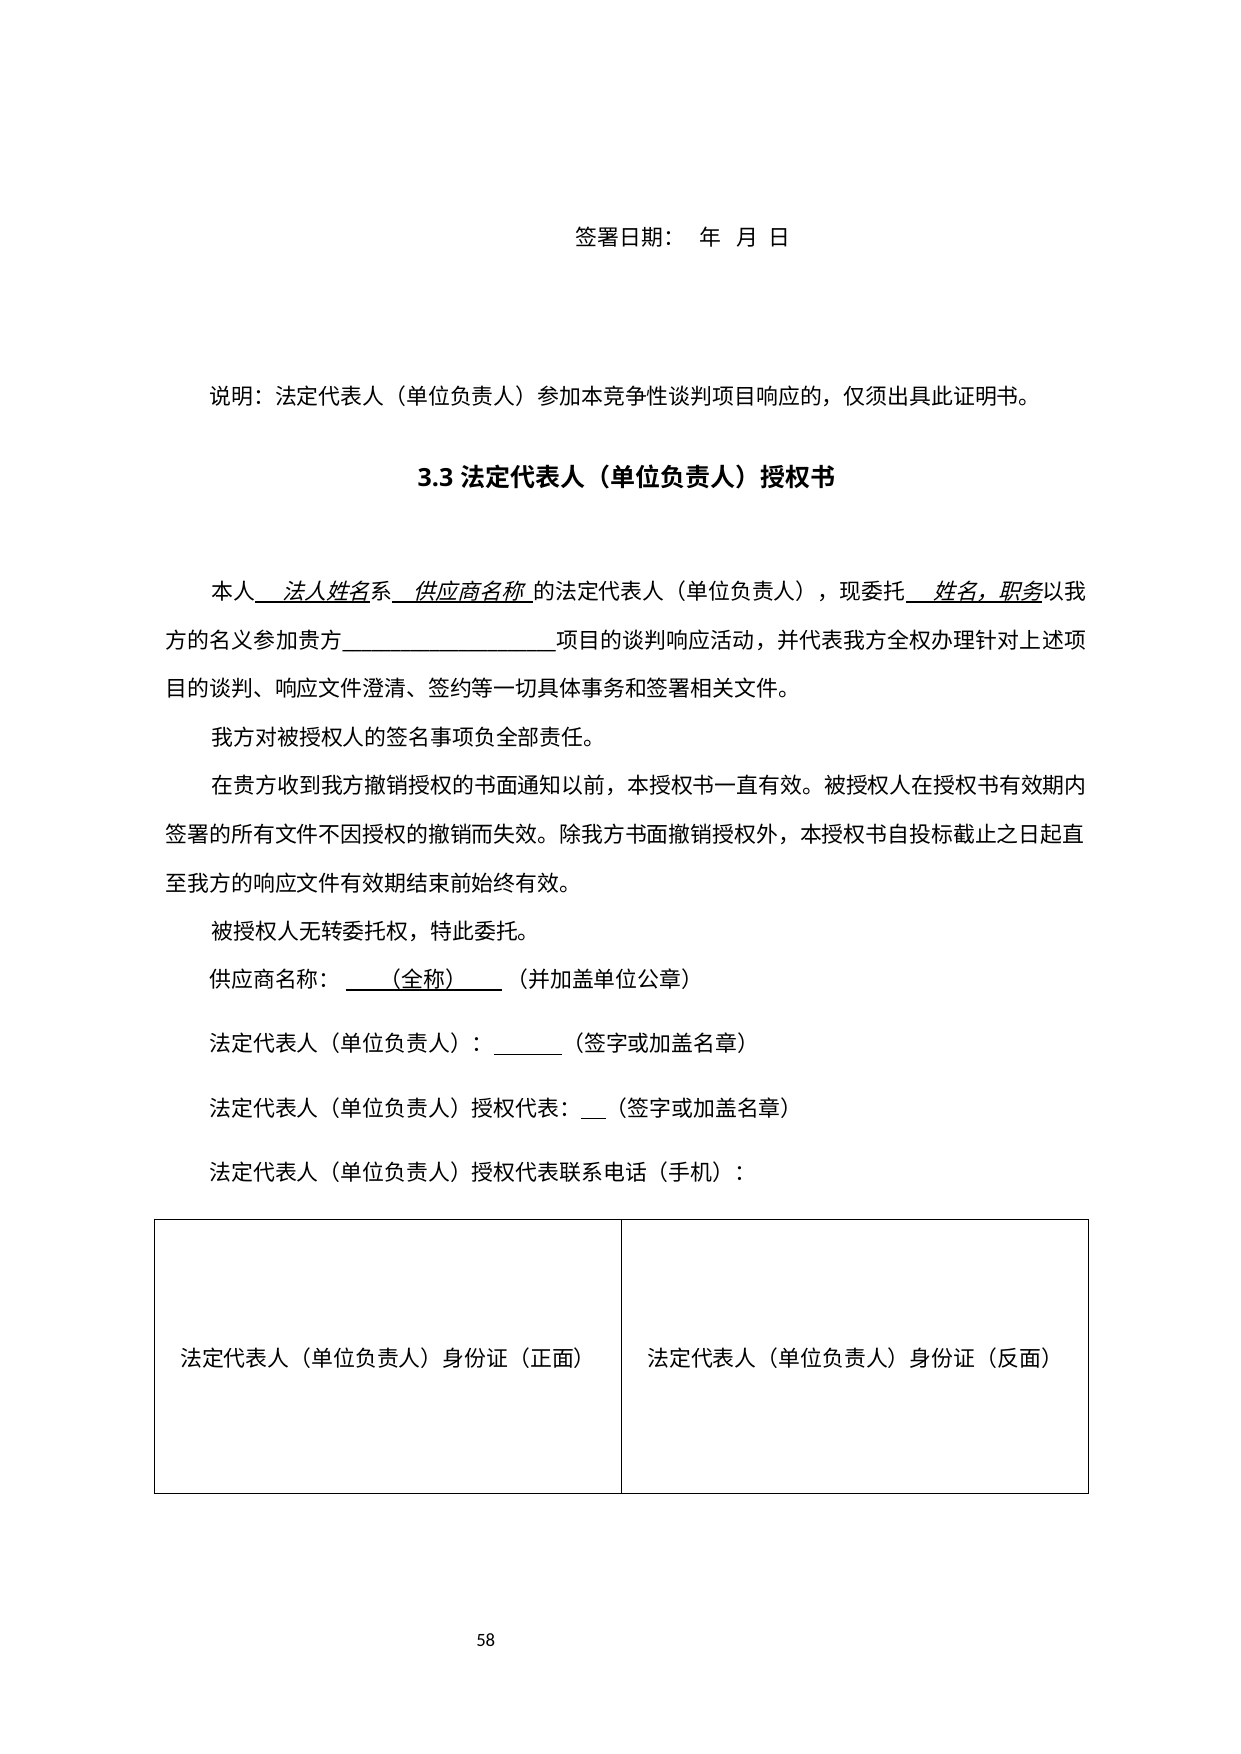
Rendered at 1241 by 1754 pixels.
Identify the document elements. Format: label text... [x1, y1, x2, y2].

table_header 法定代表人（单位负责人）身份证（反面） [622, 1220, 1088, 1493]
text 我方对被授权人的签名事项负全部责任。 [165, 719, 1087, 752]
table_header 法定代表人（单位负责人）身份证（正面） [155, 1220, 621, 1493]
text 本人 法人姓名系 供应商名称 的法定代表人（单位负责人），现委托 姓名，职务以我方的名义参加贵方______________________项目的谈判响应活动，并代表我方全权办理针对上述项目的谈判、响应文件澄清、签约等一切具体事务和签署相关文件。 [165, 573, 1087, 703]
text 供应商名称： （全称） （并加盖单位公章） [165, 962, 1087, 994]
text 法定代表人（单位负责人）授权代表联系电话（手机）： [165, 1154, 1087, 1187]
text 说明：法定代表人（单位负责人）参加本竞争性谈判项目响应的，仅须出具此证明书。 [165, 378, 1087, 411]
text 在贵方收到我方撤销授权的书面通知以前，本授权书一直有效。被授权人在授权书有效期内签署的所有文件不因授权的撤销而失效。除我方书面撤销授权外，本授权书自投标截止之日起直至我方的响应文件有效期结束前始终有效。 [165, 768, 1087, 898]
text 被授权人无转委托权，特此委托。 [165, 913, 1087, 946]
text 法定代表人（单位负责人）授权代表： （签字或加盖名章） [165, 1090, 1087, 1123]
text 签署日期： 年 月 日 [165, 219, 1087, 252]
text 3.3 法定代表人（单位负责人）授权书 [165, 443, 1087, 508]
text 法定代表人（单位负责人）： （签字或加盖名章） [165, 1026, 1087, 1058]
